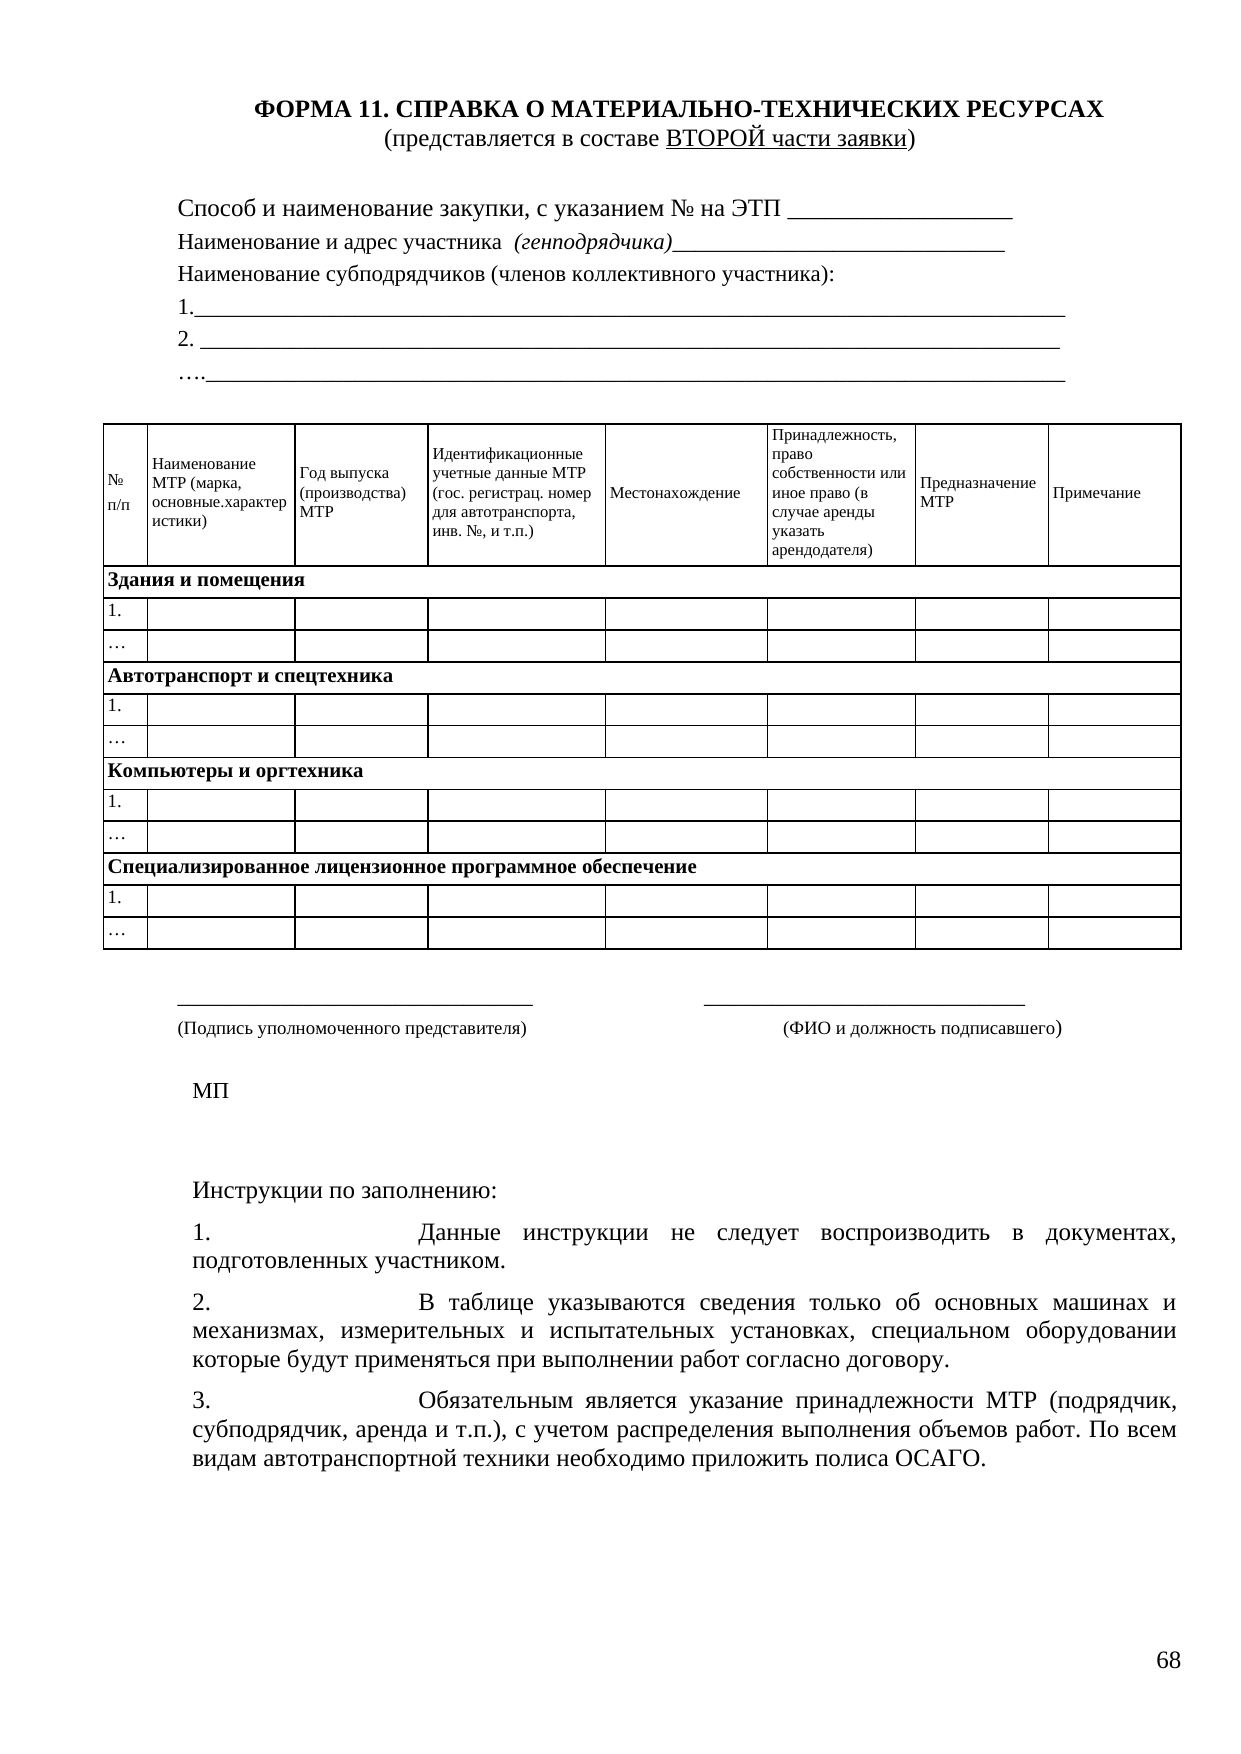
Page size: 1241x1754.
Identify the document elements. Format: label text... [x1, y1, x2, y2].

table_cell 1. [104, 599, 147, 629]
table_cell [296, 599, 427, 629]
table_cell Компьютеры и оргтехника [104, 758, 1180, 788]
list В таблице указываются сведения только об основных машинах и механизмах, измерительных и испытательных установках, специальном оборудовании которые будут применяться при выполнении работ согласно договору. [192, 1287, 1178, 1373]
text ….___________________________________________________________________________ [118, 358, 1178, 384]
table_header Наименование МТР (марка, основные.характеристики) [148, 425, 294, 565]
table_cell [429, 886, 605, 916]
table_cell [429, 822, 605, 852]
table_cell [1049, 790, 1180, 820]
table_cell [768, 822, 915, 852]
table_cell [916, 726, 1048, 757]
text Наименование субподрядчиков (членов коллективного участника): [118, 260, 1178, 287]
table_cell [429, 790, 605, 820]
table_cell [916, 822, 1048, 852]
table_cell [429, 631, 605, 661]
table_cell [148, 695, 294, 725]
text ФОРМА 11. Справка о материально-технических ресурсах [177, 94, 1181, 123]
table_header Предназначение МТР [916, 425, 1048, 565]
table_cell [1049, 726, 1180, 757]
table_cell [296, 918, 427, 948]
text (Подпись уполномоченного представителя) (ФИО и должность подписавшего) [118, 1014, 1178, 1039]
table_cell [768, 631, 915, 661]
table_cell [148, 886, 294, 916]
table_cell [148, 918, 294, 948]
table_cell Здания и помещения [104, 567, 1180, 597]
table_cell [148, 599, 294, 629]
table_cell [916, 790, 1048, 820]
text Способ и наименование закупки, с указанием № на ЭТП __________________ [118, 193, 1178, 221]
table_cell [1049, 822, 1180, 852]
table_cell [768, 918, 915, 948]
table_cell [606, 886, 767, 916]
table_cell [606, 599, 767, 629]
table_cell [148, 790, 294, 820]
table_cell [916, 695, 1048, 725]
table_cell [148, 726, 294, 757]
text 1.____________________________________________________________________________ [118, 293, 1178, 319]
table_cell [296, 822, 427, 852]
table_cell [296, 790, 427, 820]
text Наименование и адрес участника (генподрядчика)_____________________________ [118, 228, 1178, 254]
table_cell [916, 599, 1048, 629]
table_header Идентификационные учетные данные МТР (гос. регистрац. номер для автотранспорта, инв. №, и т.п.) [429, 425, 605, 565]
table_cell Специализированное лицензионное программное обеспечение [104, 854, 1180, 884]
table_cell … [104, 918, 147, 948]
table_cell [606, 918, 767, 948]
list Обязательным является указание принадлежности МТР (подрядчик, субподрядчик, аренда и т.п.), с учетом распределения выполнения объемов работ. По всем видам автотранспортной техники необходимо приложить полиса ОСАГО. [192, 1385, 1178, 1472]
table_cell [916, 886, 1048, 916]
text МП [118, 1077, 1178, 1104]
table_cell [606, 790, 767, 820]
table_cell [429, 726, 605, 757]
table_cell [1049, 886, 1180, 916]
table_cell [1049, 918, 1180, 948]
table_cell [296, 726, 427, 757]
table_cell [1049, 599, 1180, 629]
table_cell [429, 918, 605, 948]
table_cell [768, 790, 915, 820]
list Данные инструкции не следует воспроизводить в документах, подготовленных участником. [192, 1217, 1178, 1274]
table_cell [148, 822, 294, 852]
table_cell [916, 918, 1048, 948]
table_cell [296, 886, 427, 916]
table_cell [296, 631, 427, 661]
table_cell 1. [104, 886, 147, 916]
table_cell 1. [104, 695, 147, 725]
table_cell [1049, 631, 1180, 661]
table_header Местонахождение [606, 425, 767, 565]
table_cell [606, 726, 767, 757]
table_cell [296, 695, 427, 725]
table_cell [768, 726, 915, 757]
table_cell … [104, 726, 147, 757]
table_header Год выпуска (производства) МТР [296, 425, 427, 565]
table_cell [916, 631, 1048, 661]
table_cell [606, 695, 767, 725]
table_cell [1049, 695, 1180, 725]
text _______________________________ ____________________________ [118, 982, 1178, 1008]
table_header Принадлежность, право собственности или иное право (в случае аренды указать арендодателя) [768, 425, 915, 565]
table_cell [768, 599, 915, 629]
table_cell Автотранспорт и спецтехника [104, 663, 1180, 693]
text Инструкции по заполнению: [118, 1175, 1178, 1204]
table_cell … [104, 822, 147, 852]
table_cell [148, 631, 294, 661]
text 2. ___________________________________________________________________________ [118, 326, 1178, 352]
table_cell [768, 886, 915, 916]
table_cell [429, 695, 605, 725]
table_cell 1. [104, 790, 147, 820]
table_header Примечание [1049, 425, 1180, 565]
table_cell [429, 599, 605, 629]
table_cell … [104, 631, 147, 661]
table_header № п/п [104, 425, 147, 565]
table_cell [606, 631, 767, 661]
table_cell [606, 822, 767, 852]
text (представляется в составе ВТОРОЙ части заявки) [118, 123, 1181, 151]
table_cell [768, 695, 915, 725]
